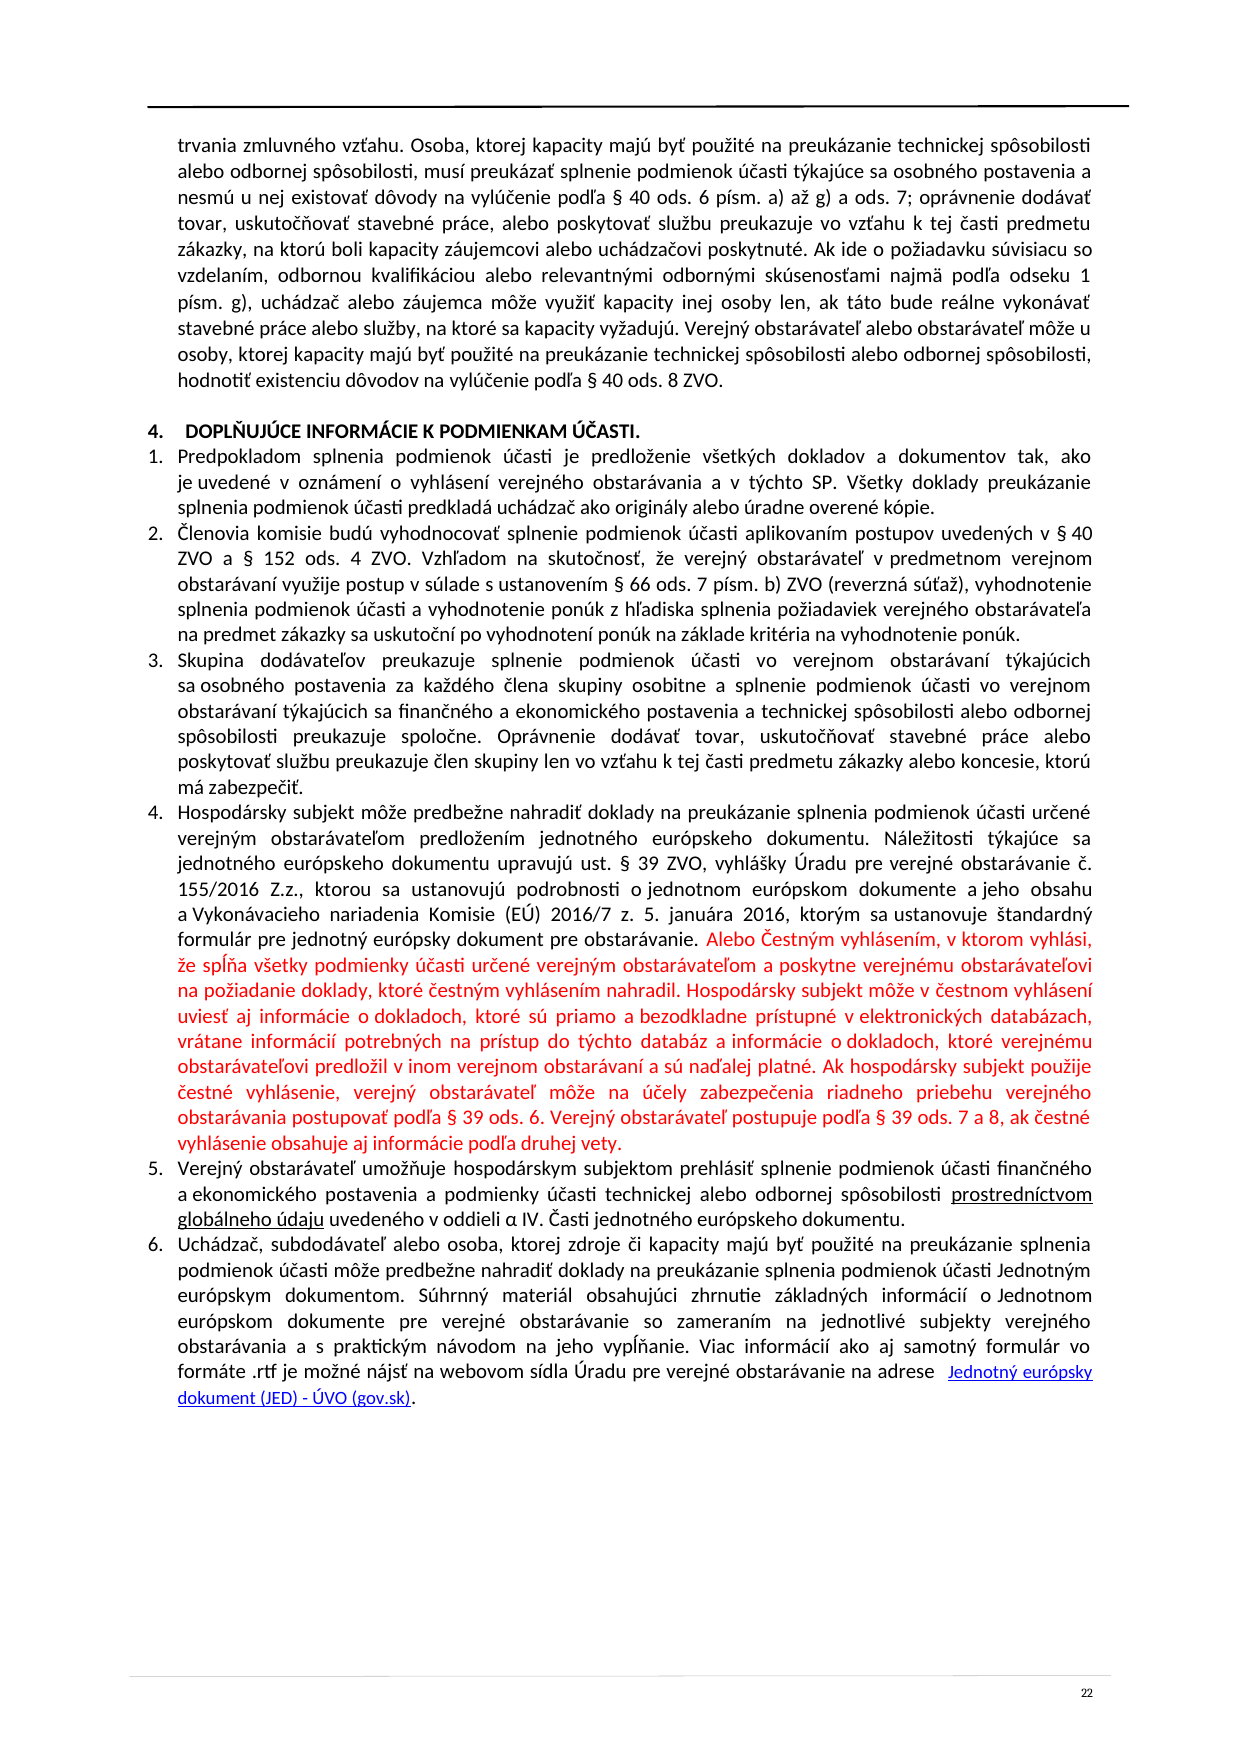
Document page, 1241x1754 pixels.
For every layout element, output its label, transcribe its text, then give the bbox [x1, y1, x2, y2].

list Doplňujúce informácie k podmienkam účasti. [148, 418, 1092, 444]
list Verejný obstarávateľ umožňuje hospodárskym subjektom prehlásiť splnenie podmienok účasti finančného a ekonomického postavenia a podmienky účasti technickej alebo odbornej spôsobilosti prostredníctvom globálneho údaju uvedeného v oddieli α IV. Časti jednotného európskeho dokumentu. [148, 1155, 1092, 1232]
list Hospodársky subjekt môže predbežne nahradiť doklady na preukázanie splnenia podmienok účasti určené verejným obstarávateľom predložením jednotného európskeho dokumentu. Náležitosti týkajúce sa jednotného európskeho dokumentu upravujú ust. § 39 ZVO, vyhlášky Úradu pre verejné obstarávanie č. 155/2016 Z.z., ktorou sa ustanovujú podrobnosti o jednotnom európskom dokumente a jeho obsahu a Vykonávacieho nariadenia Komisie (EÚ) 2016/7 z. 5. januára 2016, ktorým sa ustanovuje štandardný formulár pre jednotný európsky dokument pre obstarávanie. Alebo Čestným vyhlásením, v ktorom vyhlási, že spĺňa všetky podmienky účasti určené verejným obstarávateľom a poskytne verejnému obstarávateľovi na požiadanie doklady, ktoré čestným vyhlásením nahradil. Hospodársky subjekt môže v čestnom vyhlásení uviesť aj informácie o dokladoch, ktoré sú priamo a bezodkladne prístupné v elektronických databázach, vrátane informácií potrebných na prístup do týchto databáz a informácie o dokladoch, ktoré verejnému obstarávateľovi predložil v inom verejnom obstarávaní a sú naďalej platné. Ak hospodársky subjekt použije čestné vyhlásenie, verejný obstarávateľ môže na účely zabezpečenia riadneho priebehu verejného obstarávania postupovať podľa § 39 ods. 6. Verejný obstarávateľ postupuje podľa § 39 ods. 7 a 8, ak čestné vyhlásenie obsahuje aj informácie podľa druhej vety. [148, 799, 1092, 1155]
list Skupina dodávateľov preukazuje splnenie podmienok účasti vo verejnom obstarávaní týkajúcich sa osobného postavenia za každého člena skupiny osobitne a splnenie podmienok účasti vo verejnom obstarávaní týkajúcich sa finančného a ekonomického postavenia a technickej spôsobilosti alebo odbornej spôsobilosti preukazuje spoločne. Oprávnenie dodávať tovar, uskutočňovať stavebné práce alebo poskytovať službu preukazuje člen skupiny len vo vzťahu k tej časti predmetu zákazky alebo koncesie, ktorú má zabezpečiť. [148, 647, 1092, 799]
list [148, 131, 1092, 393]
list Členovia komisie budú vyhodnocovať splnenie podmienok účasti aplikovaním postupov uvedených v § 40 ZVO a § 152 ods. 4 ZVO. Vzhľadom na skutočnosť, že verejný obstarávateľ v predmetnom verejnom obstarávaní využije postup v súlade s ustanovením § 66 ods. 7 písm. b) ZVO (reverzná súťaž), vyhodnotenie splnenia podmienok účasti a vyhodnotenie ponúk z hľadiska splnenia požiadaviek verejného obstarávateľa na predmet zákazky sa uskutoční po vyhodnotení ponúk na základe kritéria na vyhodnotenie ponúk. [148, 520, 1092, 647]
list Uchádzač, subdodávateľ alebo osoba, ktorej zdroje či kapacity majú byť použité na preukázanie splnenia podmienok účasti môže predbežne nahradiť doklady na preukázanie splnenia podmienok účasti Jednotným európskym dokumentom. Súhrnný materiál obsahujúci zhrnutie základných informácií o Jednotnom európskom dokumente pre verejné obstarávanie so zameraním na jednotlivé subjekty verejného obstarávania a s praktickým návodom na jeho vypĺňanie. Viac informácií ako aj samotný formulár vo formáte .rtf je možné nájsť na webovom sídla Úradu pre verejné obstarávanie na adrese Jednotný európsky dokument (JED) - ÚVO (gov.sk). [148, 1232, 1092, 1409]
list Predpokladom splnenia podmienok účasti je predloženie všetkých dokladov a dokumentov tak, ako je uvedené v oznámení o vyhlásení verejného obstarávania a v týchto SP. Všetky doklady preukázanie splnenia podmienok účasti predkladá uchádzač ako originály alebo úradne overené kópie. [148, 444, 1092, 520]
